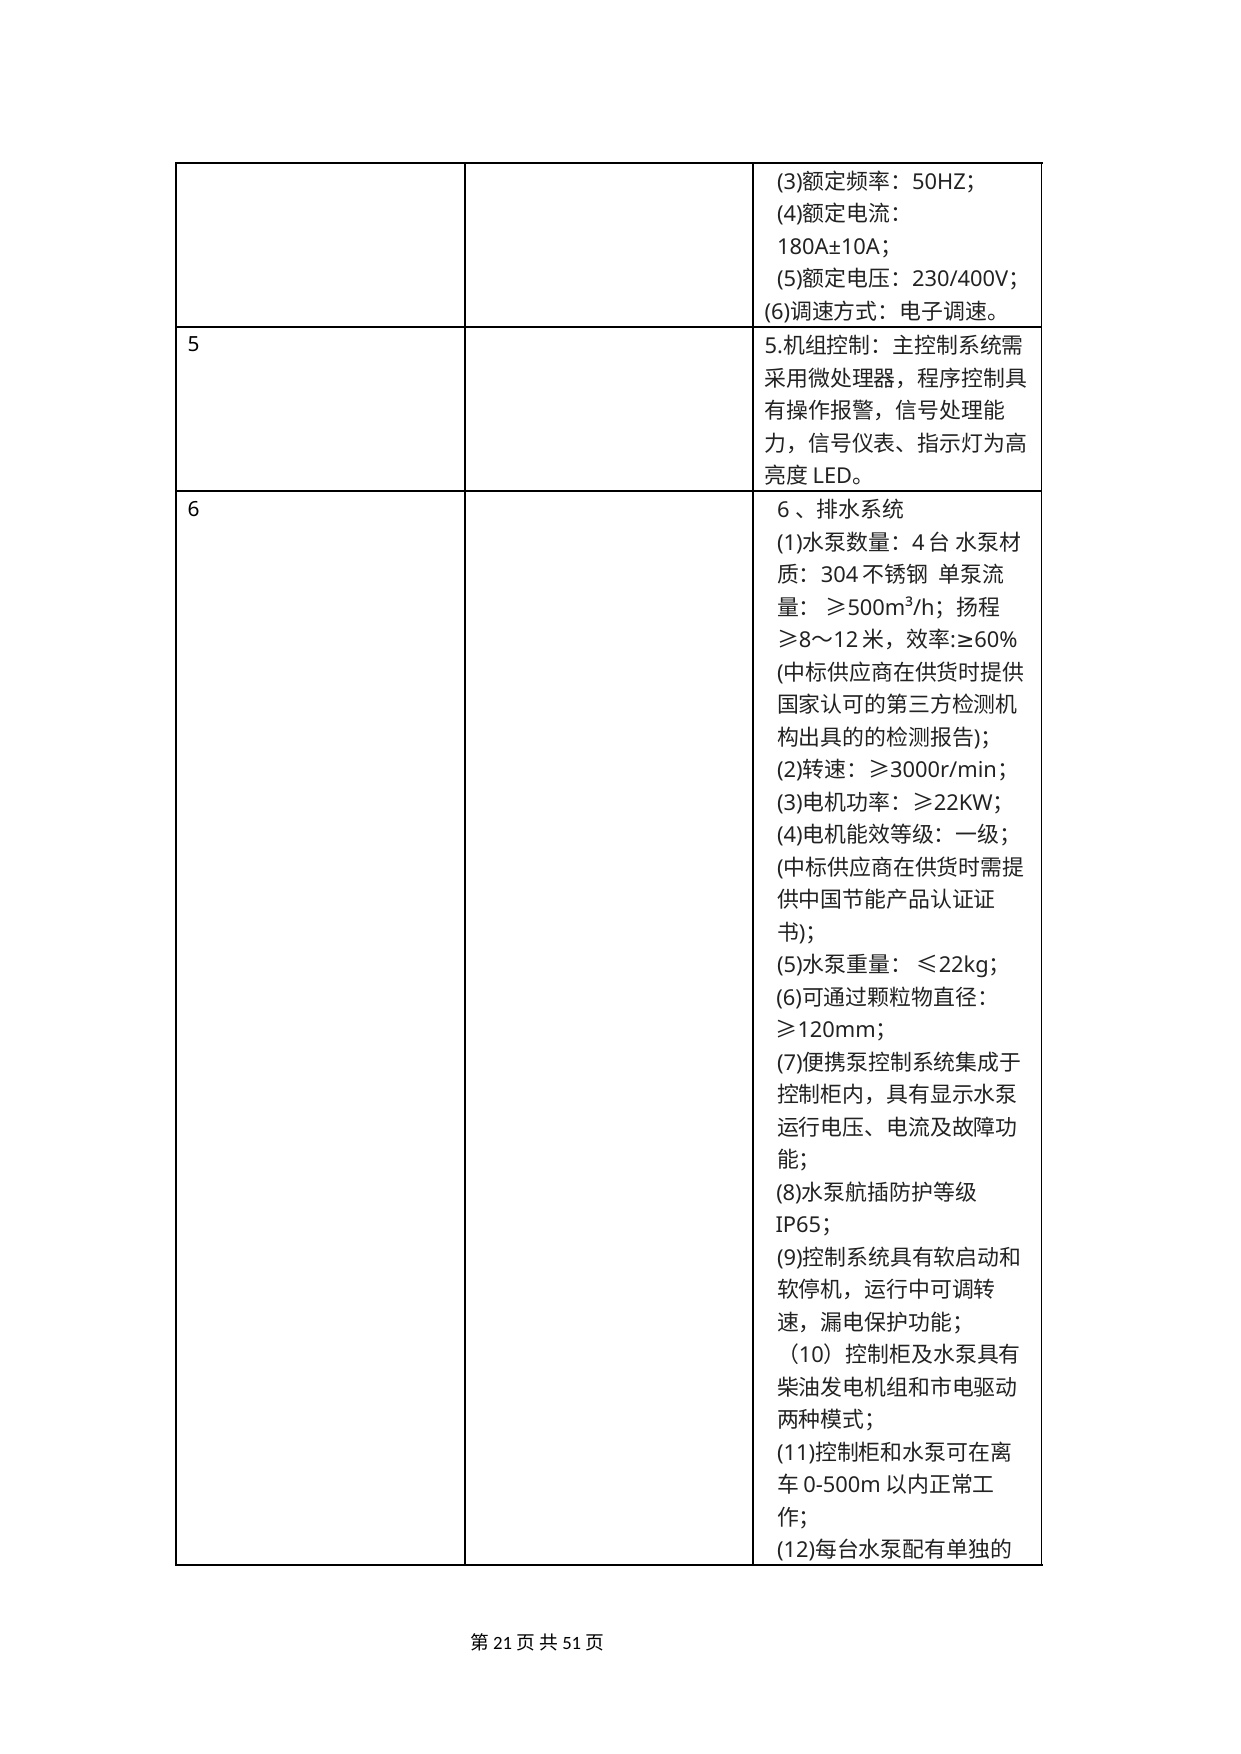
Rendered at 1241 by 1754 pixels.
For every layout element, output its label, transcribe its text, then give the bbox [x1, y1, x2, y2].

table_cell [754, 492, 1041, 1564]
table_cell 5 [177, 328, 464, 490]
table_cell 4 [177, 164, 464, 326]
table_cell [466, 328, 752, 490]
table_cell 5.机组控制：主控制系统需采用微处理器，程序控制具有操作报警，信号处理能力，信号仪表、指示灯为高亮度LED。 [754, 328, 1041, 490]
table_cell 6 [177, 492, 464, 1564]
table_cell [754, 164, 1041, 326]
table_cell [466, 164, 752, 326]
table_cell [466, 492, 752, 1564]
